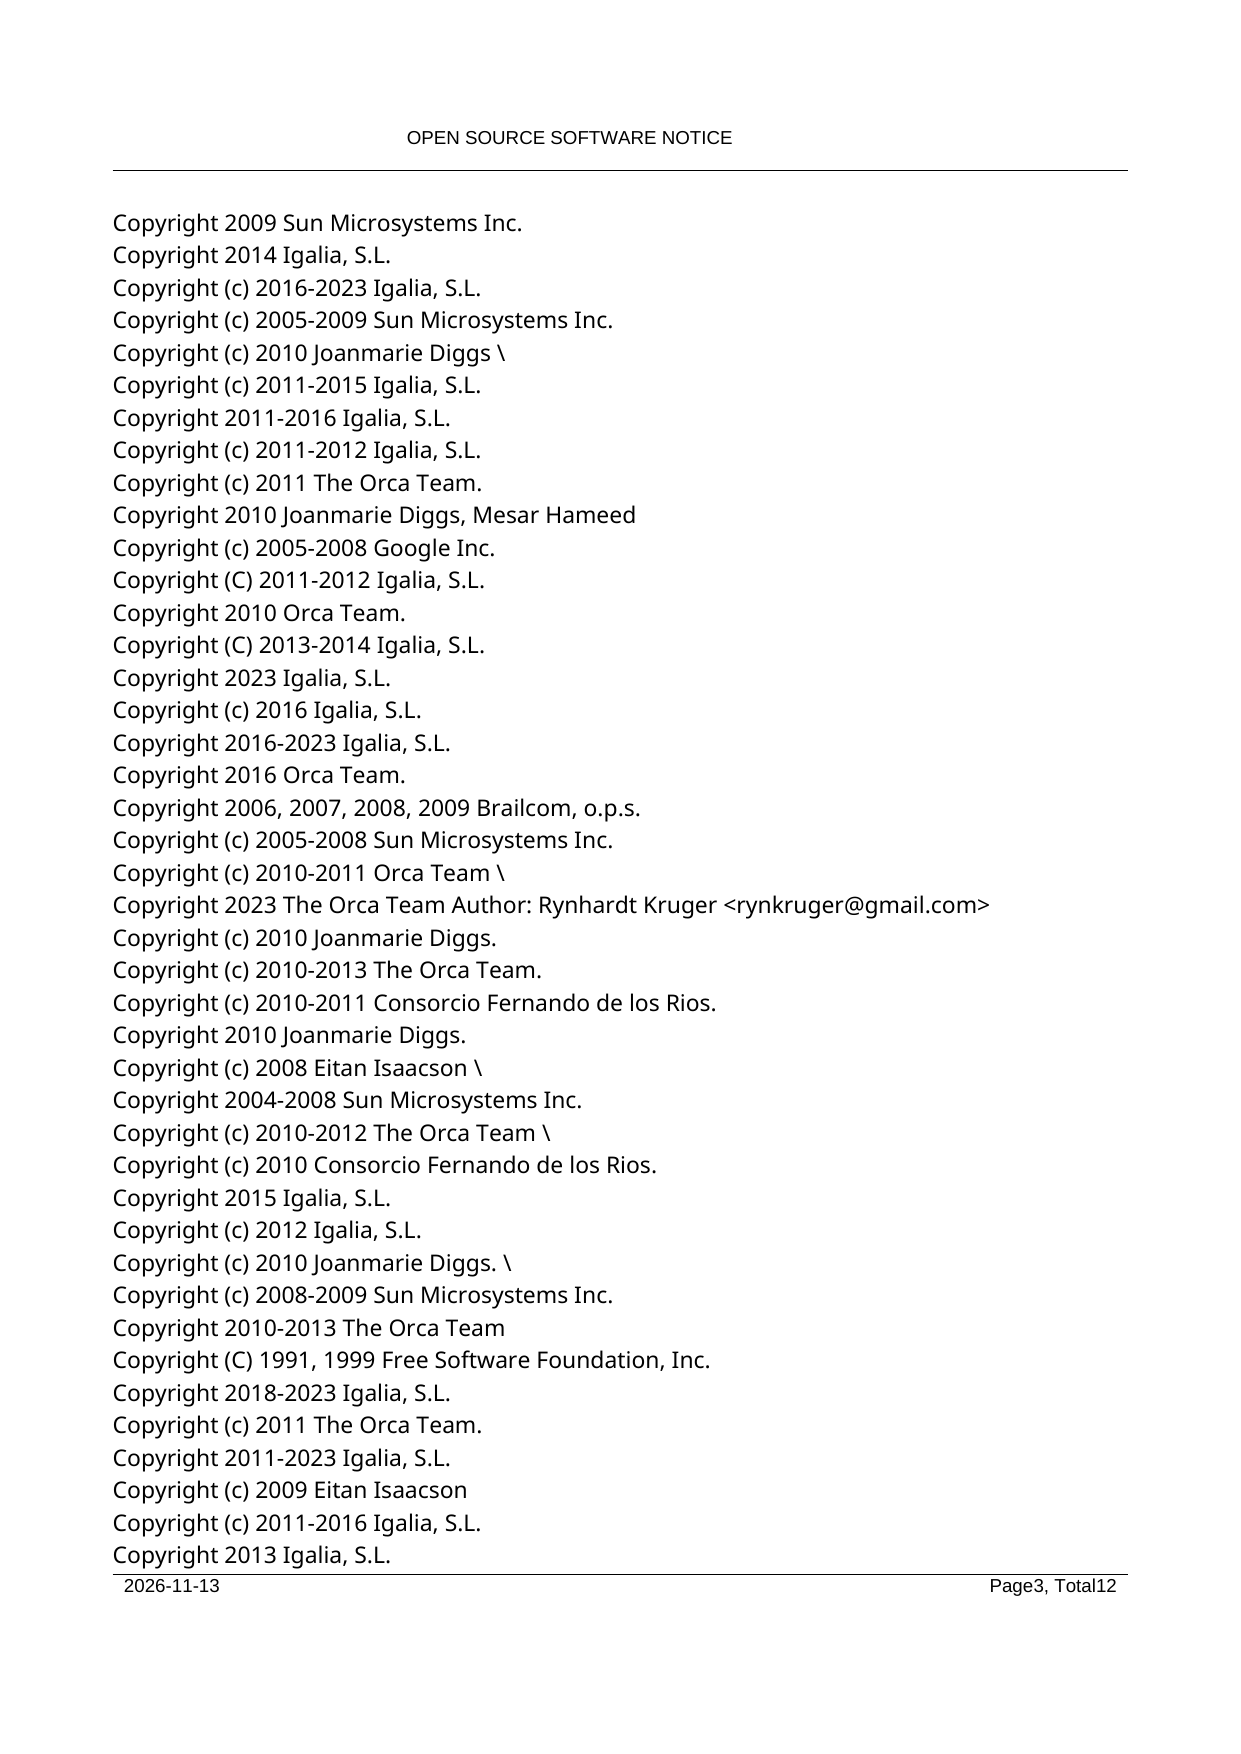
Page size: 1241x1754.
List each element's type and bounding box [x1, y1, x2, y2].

text [112, 206, 1128, 1571]
